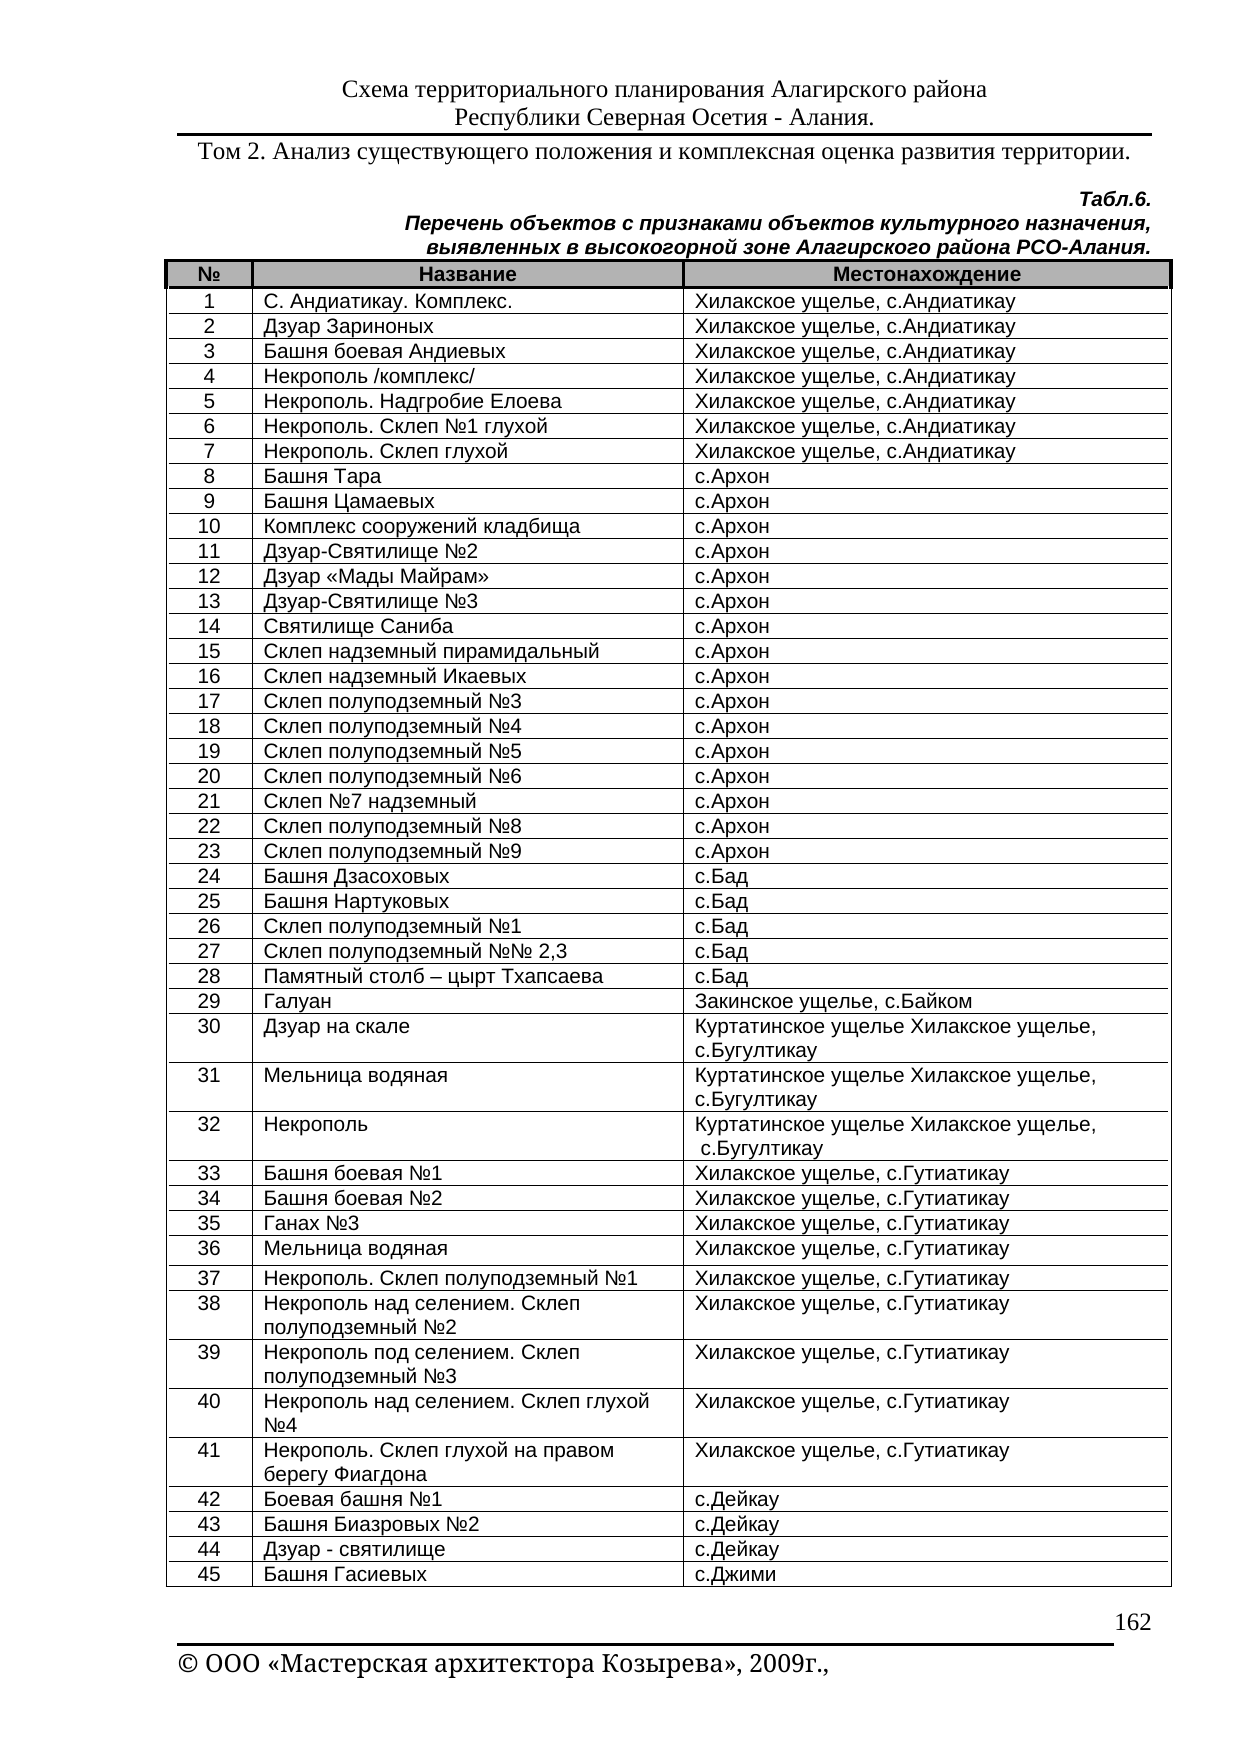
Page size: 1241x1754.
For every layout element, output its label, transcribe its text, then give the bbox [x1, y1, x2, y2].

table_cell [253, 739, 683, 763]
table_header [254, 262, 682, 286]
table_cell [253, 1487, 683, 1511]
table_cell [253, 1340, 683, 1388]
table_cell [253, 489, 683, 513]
text Табл.6. [177, 187, 1152, 211]
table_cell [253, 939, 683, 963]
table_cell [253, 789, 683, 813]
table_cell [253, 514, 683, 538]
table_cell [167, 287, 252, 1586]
text Перечень объектов с признаками объектов культурного назначения, выявленных в высокогорной зоне Алагирского района РСО-Алания. [177, 211, 1152, 259]
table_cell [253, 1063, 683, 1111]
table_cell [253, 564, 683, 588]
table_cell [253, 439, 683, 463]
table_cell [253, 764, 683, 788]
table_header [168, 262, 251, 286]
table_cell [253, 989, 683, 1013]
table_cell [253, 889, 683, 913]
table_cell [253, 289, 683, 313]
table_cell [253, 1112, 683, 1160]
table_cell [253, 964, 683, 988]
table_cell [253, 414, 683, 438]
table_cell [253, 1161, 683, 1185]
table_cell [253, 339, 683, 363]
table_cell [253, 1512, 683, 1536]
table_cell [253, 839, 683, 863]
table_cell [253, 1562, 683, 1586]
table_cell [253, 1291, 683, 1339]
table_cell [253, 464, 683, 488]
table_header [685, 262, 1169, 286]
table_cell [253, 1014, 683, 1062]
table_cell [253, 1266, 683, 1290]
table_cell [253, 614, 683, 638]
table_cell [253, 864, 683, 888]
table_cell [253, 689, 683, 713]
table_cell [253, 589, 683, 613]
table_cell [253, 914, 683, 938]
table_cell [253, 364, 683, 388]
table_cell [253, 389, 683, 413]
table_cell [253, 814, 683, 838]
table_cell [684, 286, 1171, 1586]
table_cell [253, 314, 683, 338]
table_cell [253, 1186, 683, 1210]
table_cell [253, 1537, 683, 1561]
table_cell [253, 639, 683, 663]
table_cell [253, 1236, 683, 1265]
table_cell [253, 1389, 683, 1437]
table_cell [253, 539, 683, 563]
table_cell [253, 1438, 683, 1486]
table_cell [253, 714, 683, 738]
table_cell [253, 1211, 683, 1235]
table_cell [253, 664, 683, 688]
